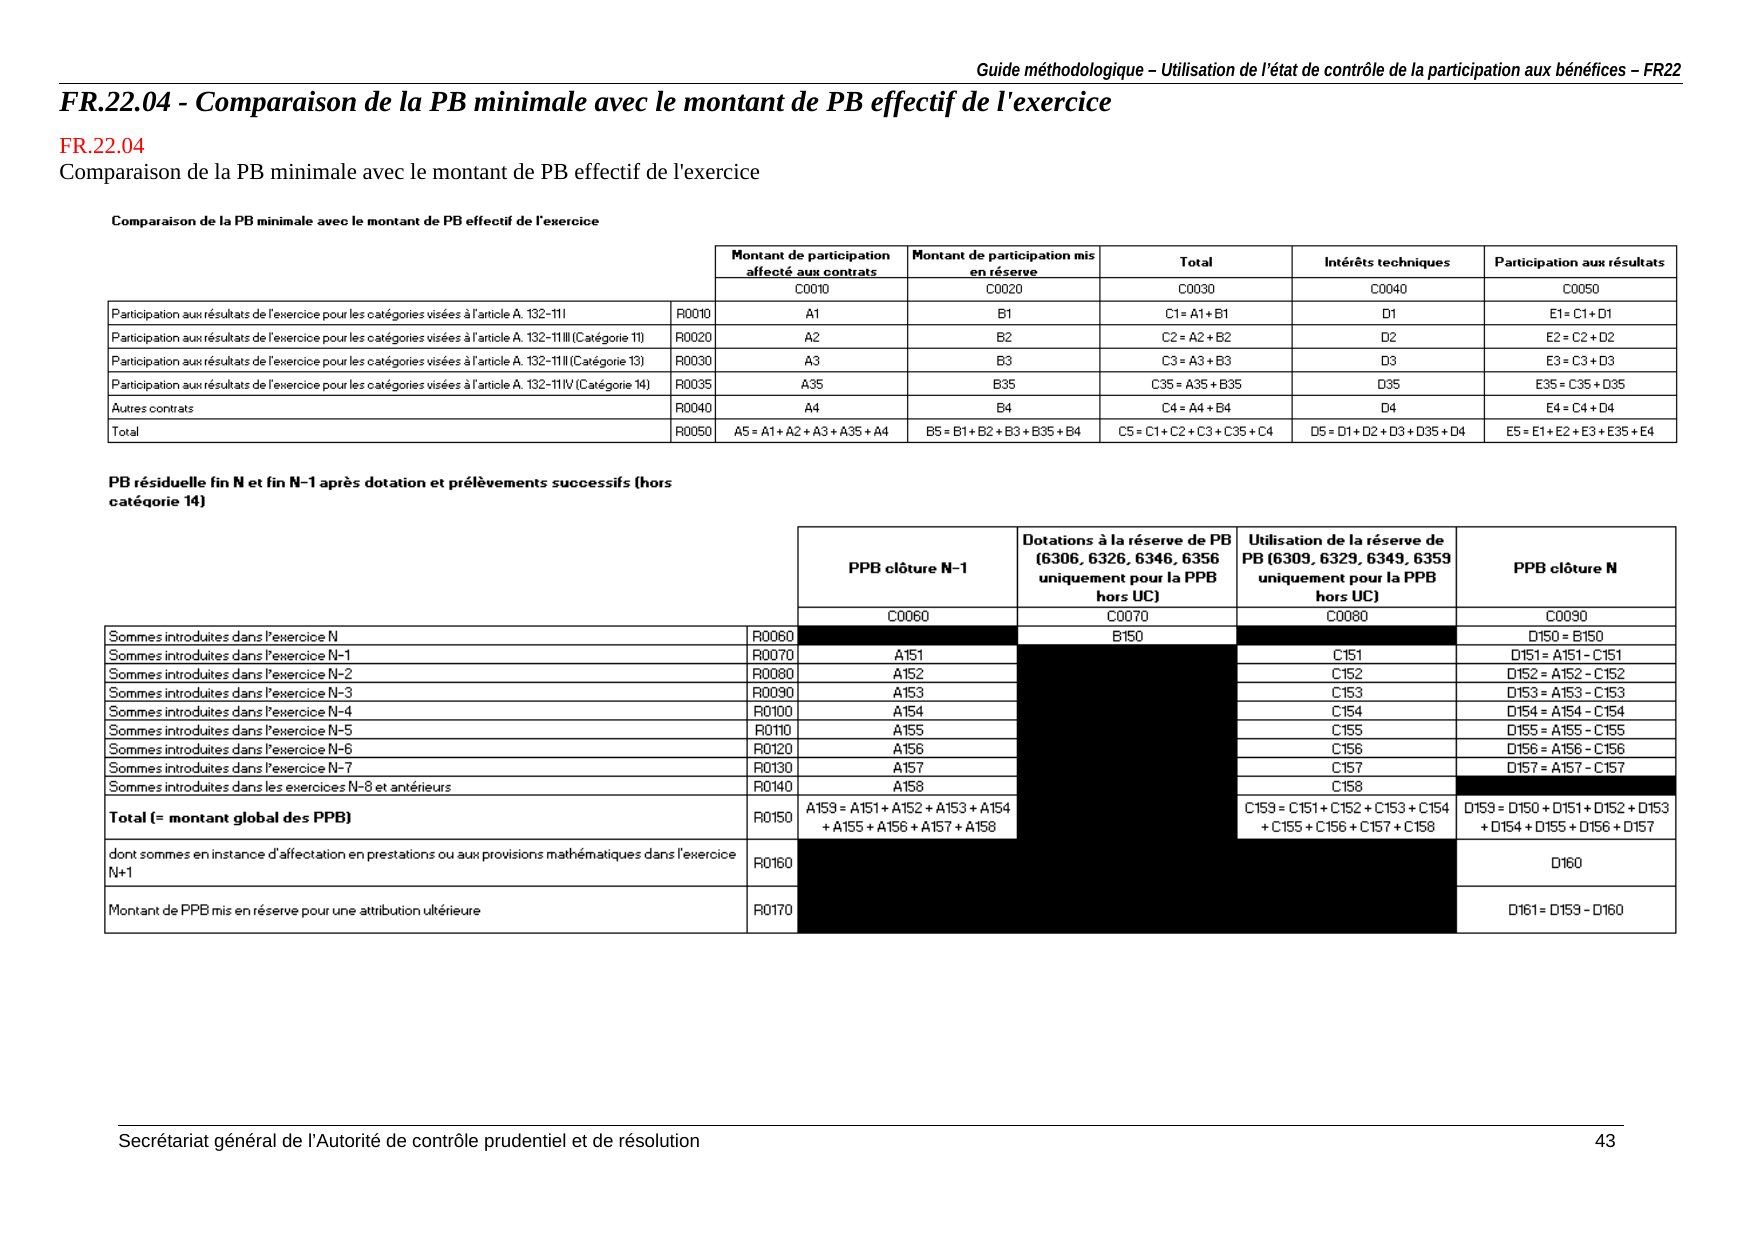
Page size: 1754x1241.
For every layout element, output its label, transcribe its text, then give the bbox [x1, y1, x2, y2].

subtitle FR.22.04 - Comparaison de la PB minimale avec le montant de PB effectif de l'exercice [59, 84, 1683, 117]
picture [103, 474, 1682, 938]
text Comparaison de la PB minimale avec le montant de PB effectif de l'exercice [59, 158, 1683, 184]
picture [103, 210, 1682, 449]
text FR.22.04 [59, 132, 1683, 158]
